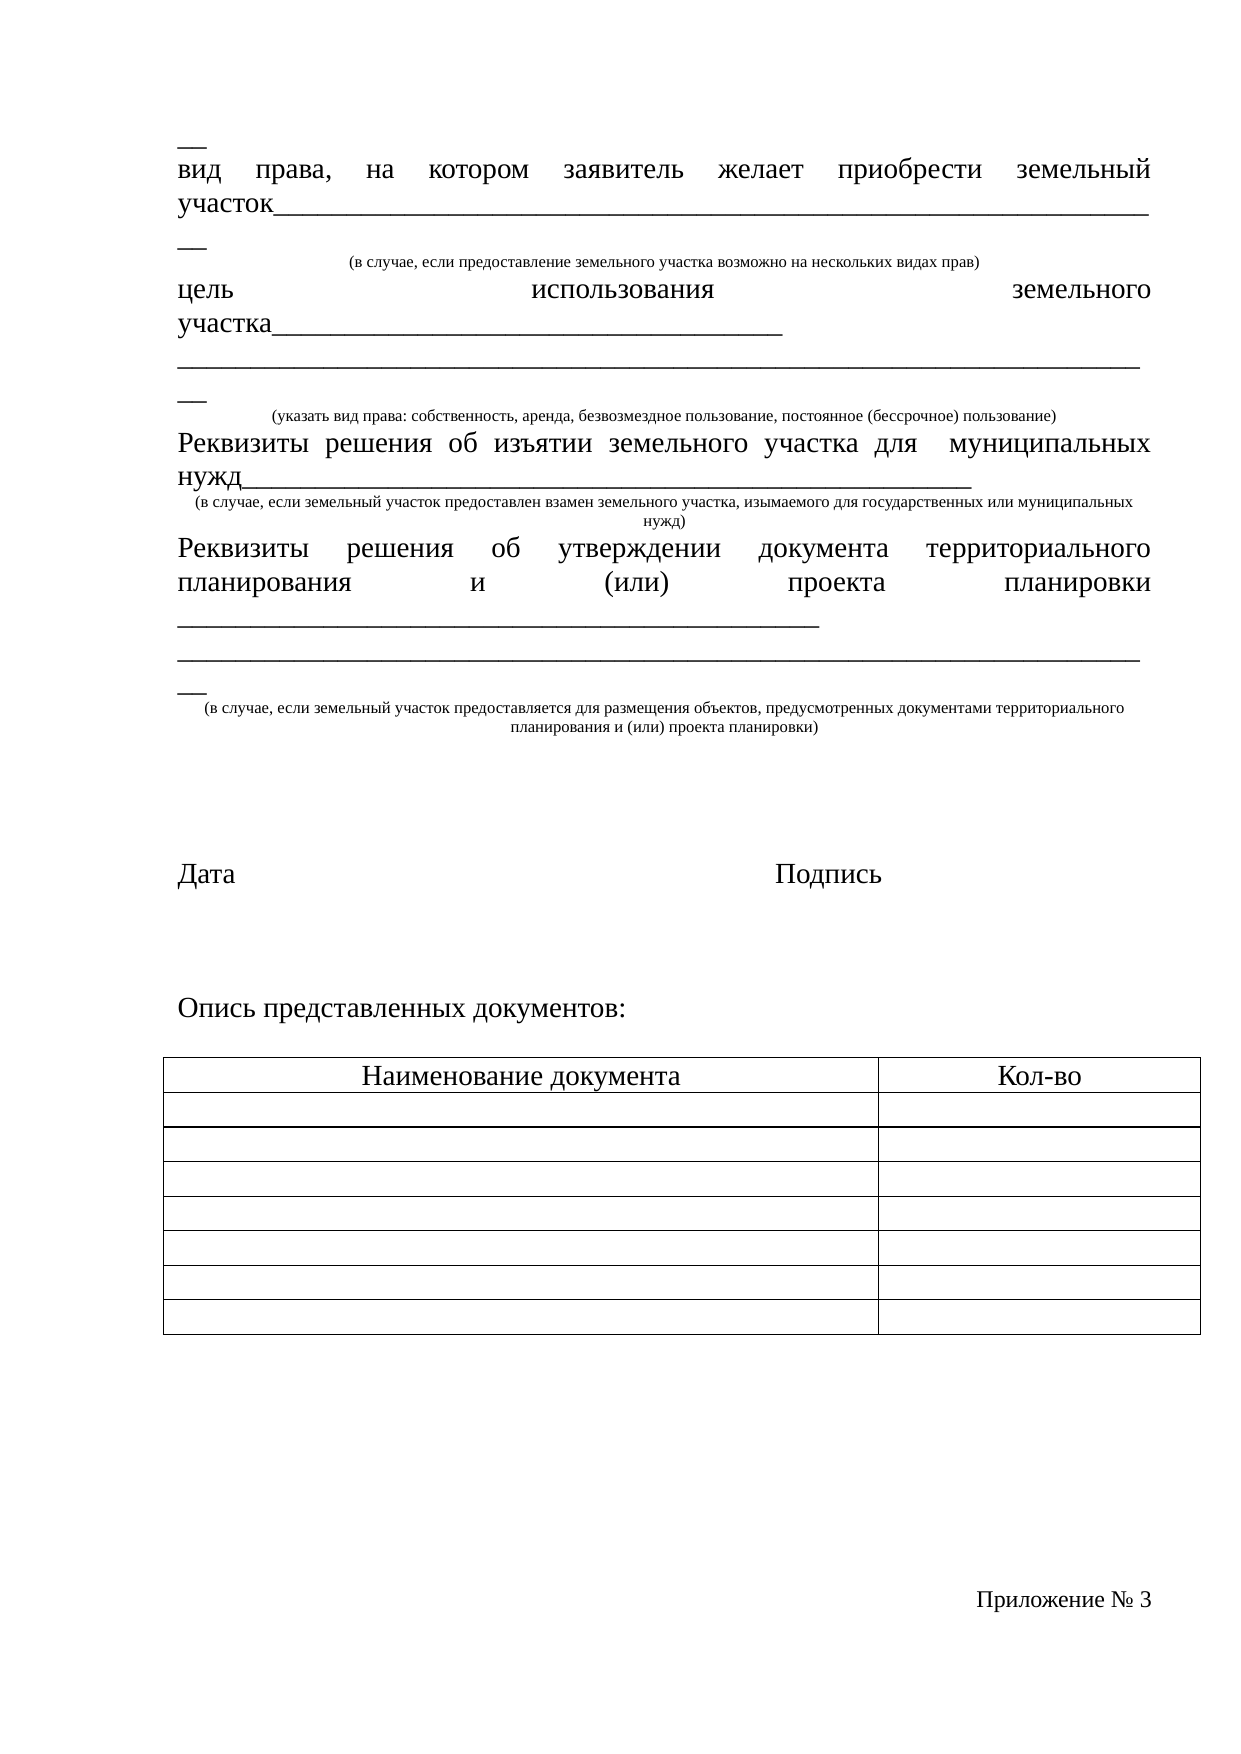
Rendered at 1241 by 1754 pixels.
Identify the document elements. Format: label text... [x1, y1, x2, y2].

table_cell [164, 1231, 878, 1265]
text (указать вид права: собственность, аренда, безвозмездное пользование, постоянное (бессрочное) пользование) [177, 406, 1152, 425]
table_cell [879, 1266, 1200, 1299]
table_cell [879, 1128, 1200, 1161]
table_cell [879, 1231, 1200, 1265]
table_cell [879, 1197, 1200, 1230]
table_header Кол-во [879, 1058, 1200, 1092]
table_cell [879, 1300, 1200, 1334]
table_cell [879, 1162, 1200, 1196]
table_cell [164, 1128, 878, 1161]
table_cell [879, 1093, 1200, 1126]
text Опись представленных документов: [177, 990, 1152, 1024]
text (в случае, если земельный участок предоставляется для размещения объектов, предусмотренных документами территориального планирования и (или) проекта планировки) [177, 698, 1152, 736]
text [177, 118, 1152, 152]
text Дата Подпись [177, 856, 1152, 889]
table_cell [164, 1093, 878, 1126]
text Реквизиты решения об изъятии земельного участка для муниципальных нужд__________________________________________________ [177, 425, 1152, 492]
text Приложение № 3 [177, 1584, 1152, 1612]
table_cell [164, 1197, 878, 1230]
table_cell [164, 1266, 878, 1299]
table_cell [164, 1162, 878, 1196]
table_cell [164, 1300, 878, 1334]
text цель использования земельного участка___________________________________ [177, 271, 1152, 338]
table_header Наименование документа [164, 1058, 878, 1092]
text ____________________________________________________________________ [177, 338, 1152, 406]
text вид права, на котором заявитель желает приобрести земельный участок______________________________________________________________ [177, 152, 1152, 252]
text (в случае, если земельный участок предоставлен взамен земельного участка, изымаемого для государственных или муниципальных нужд) [177, 492, 1152, 530]
text ____________________________________________________________________ [177, 631, 1152, 698]
text Реквизиты решения об утверждении документа территориального планирования и (или) проекта планировки ____________________________________________ [177, 530, 1152, 631]
text (в случае, если предоставление земельного участка возможно на нескольких видах прав) [177, 252, 1152, 271]
